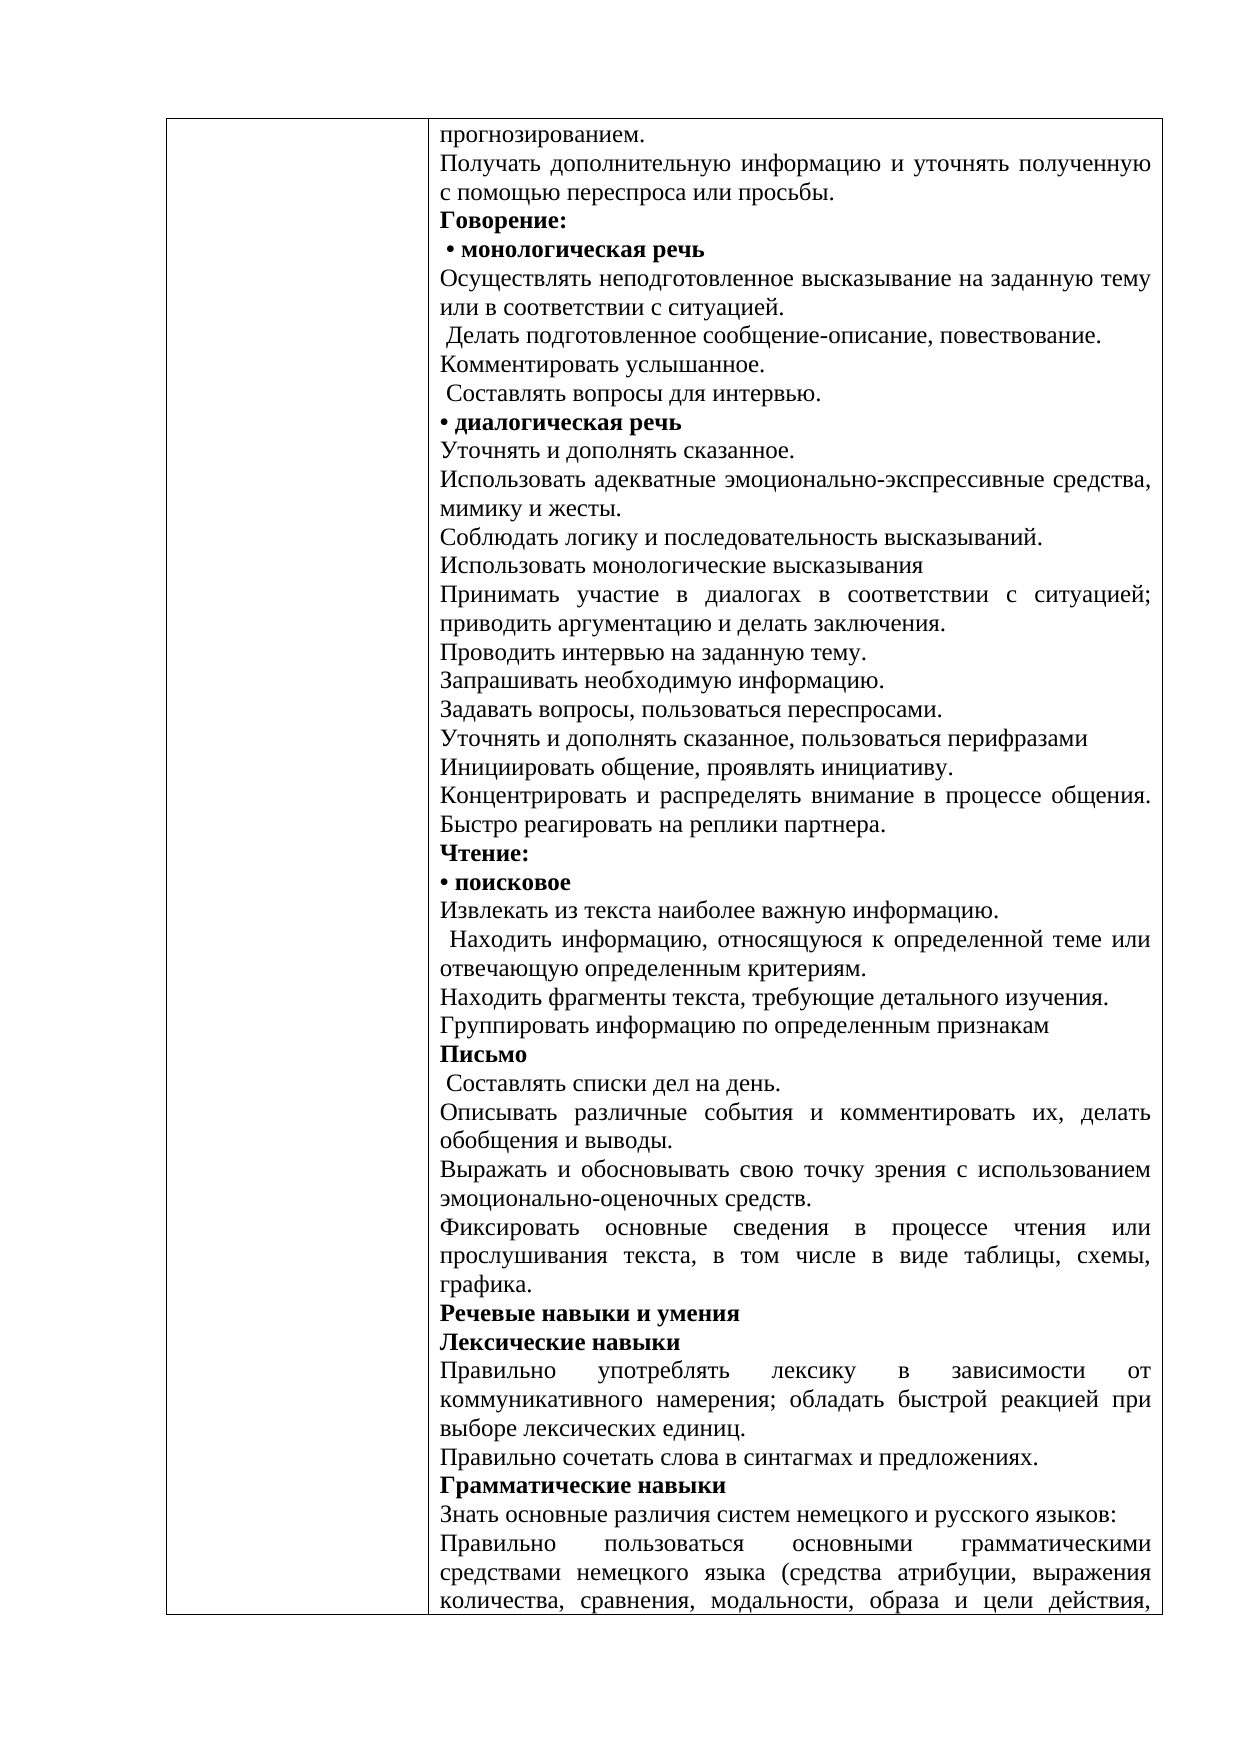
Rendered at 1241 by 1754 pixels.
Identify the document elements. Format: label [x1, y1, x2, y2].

table_cell [429, 119, 1162, 1614]
table_cell [167, 119, 428, 1614]
